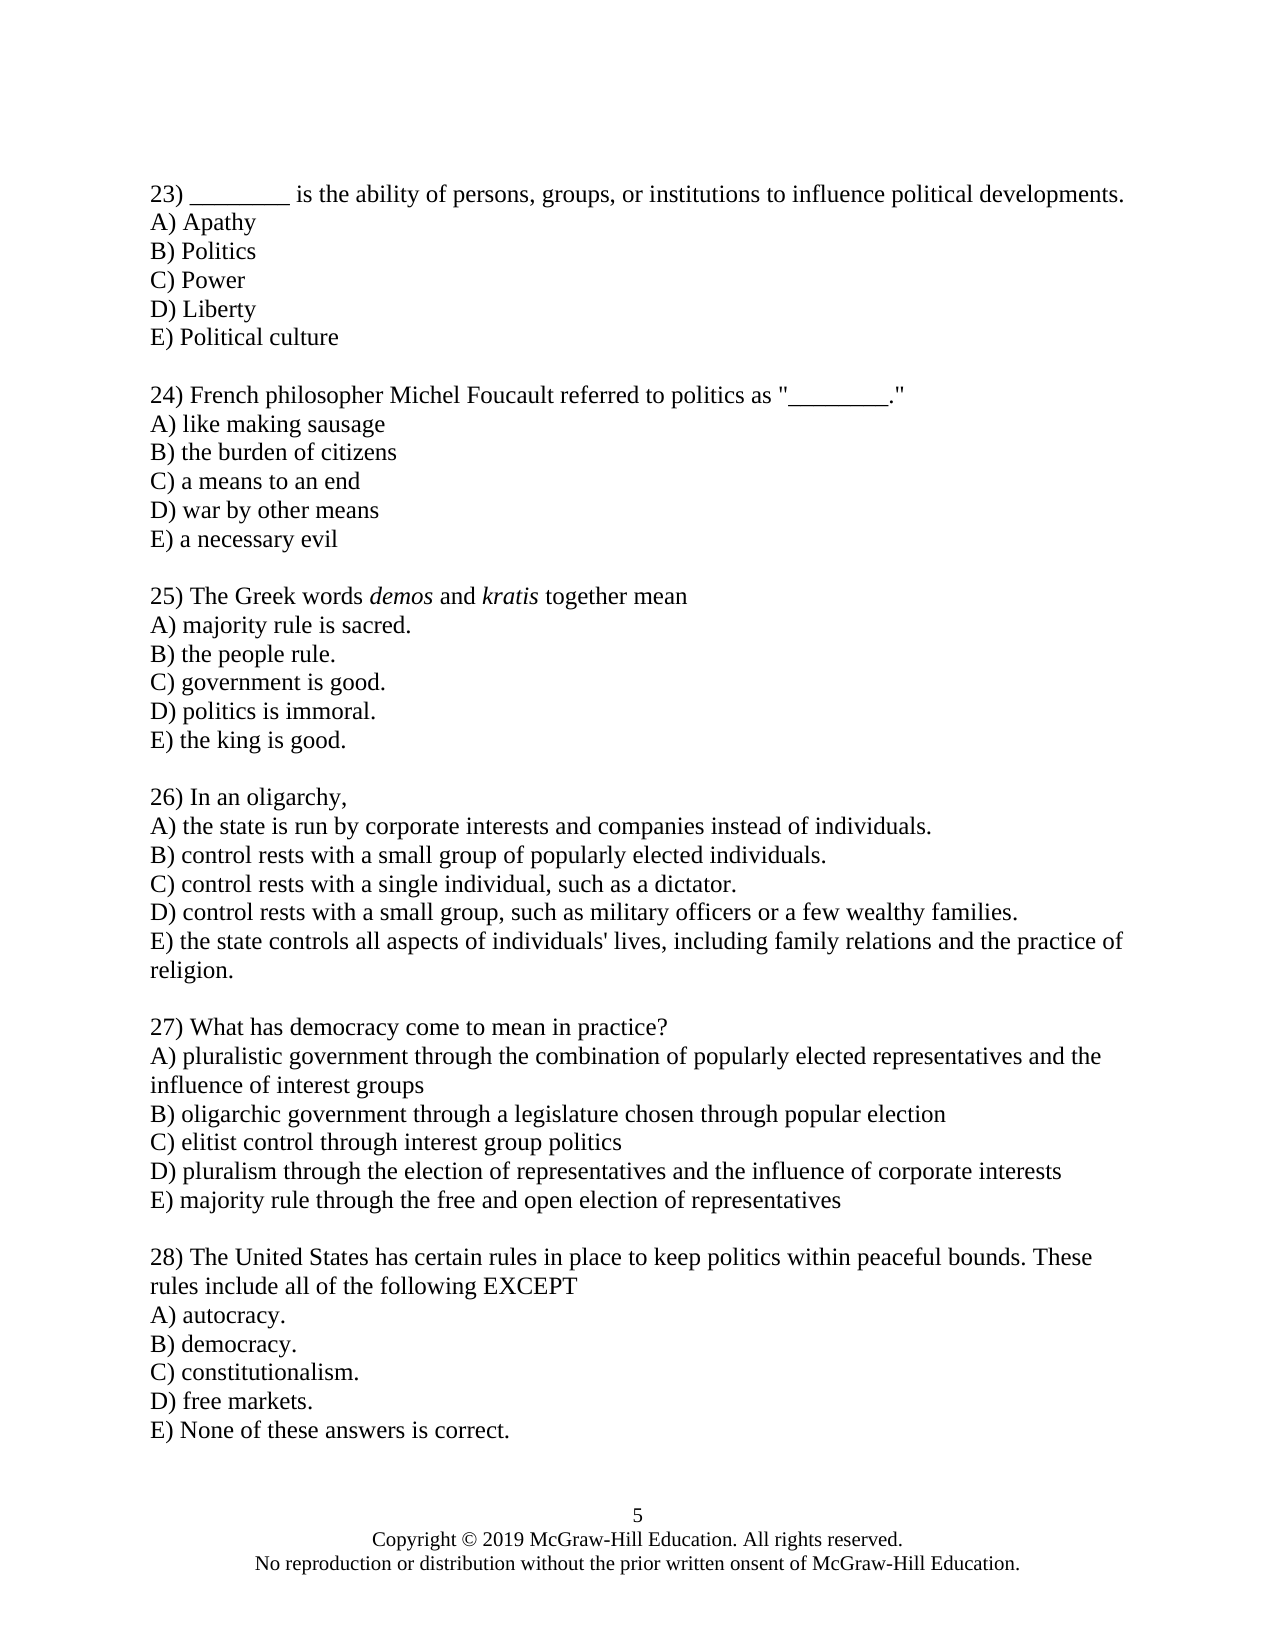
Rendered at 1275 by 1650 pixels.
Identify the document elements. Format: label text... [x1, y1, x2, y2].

text D) pluralism through the election of representatives and the influence of corporate interests [150, 1156, 1125, 1185]
text B) the people rule. [150, 639, 1125, 667]
text B) the burden of citizens [150, 437, 1125, 466]
text D) free markets. [150, 1386, 1125, 1415]
text A) majority rule is sacred. [150, 610, 1125, 639]
text D) politics is immoral. [150, 696, 1125, 725]
text D) control rests with a small group, such as military officers or a few wealthy families. [150, 897, 1125, 926]
text E) a necessary evil [150, 524, 1125, 552]
text E) the state controls all aspects of individuals' lives, including family relations and the practice of religion. [150, 926, 1125, 984]
text E) Political culture [150, 322, 1125, 351]
text B) democracy. [150, 1329, 1125, 1357]
text C) government is good. [150, 667, 1125, 696]
text C) a means to an end [150, 466, 1125, 495]
text 24) French philosopher Michel Foucault referred to politics as "________." [150, 380, 1125, 409]
text 27) What has democracy come to mean in practice? [150, 1012, 1125, 1041]
text D) war by other means [150, 495, 1125, 524]
text E) the king is good. [150, 725, 1125, 754]
text A) like making sausage [150, 409, 1125, 437]
text 25) The Greek words demos and kratis together mean [150, 581, 1125, 610]
text 28) The United States has certain rules in place to keep politics within peaceful bounds. These rules include all of the following EXCEPT [150, 1242, 1125, 1300]
text D) Liberty [150, 294, 1125, 322]
text A) autocracy. [150, 1300, 1125, 1329]
text E) None of these answers is correct. [150, 1415, 1125, 1444]
text 23) ________ is the ability of persons, groups, or institutions to influence political developments. [150, 179, 1125, 207]
text B) Politics [150, 236, 1125, 265]
text A) the state is run by corporate interests and companies instead of individuals. [150, 811, 1125, 840]
text C) Power [150, 265, 1125, 294]
text C) constitutionalism. [150, 1357, 1125, 1386]
text B) oligarchic government through a legislature chosen through popular election [150, 1099, 1125, 1127]
text A) pluralistic government through the combination of popularly elected representatives and the influence of interest groups [150, 1041, 1125, 1099]
text B) control rests with a small group of popularly elected individuals. [150, 840, 1125, 869]
text 26) In an oligarchy, [150, 782, 1125, 811]
text C) control rests with a single individual, such as a dictator. [150, 869, 1125, 897]
text C) elitist control through interest group politics [150, 1127, 1125, 1156]
text E) majority rule through the free and open election of representatives [150, 1185, 1125, 1214]
text A) Apathy [150, 207, 1125, 236]
